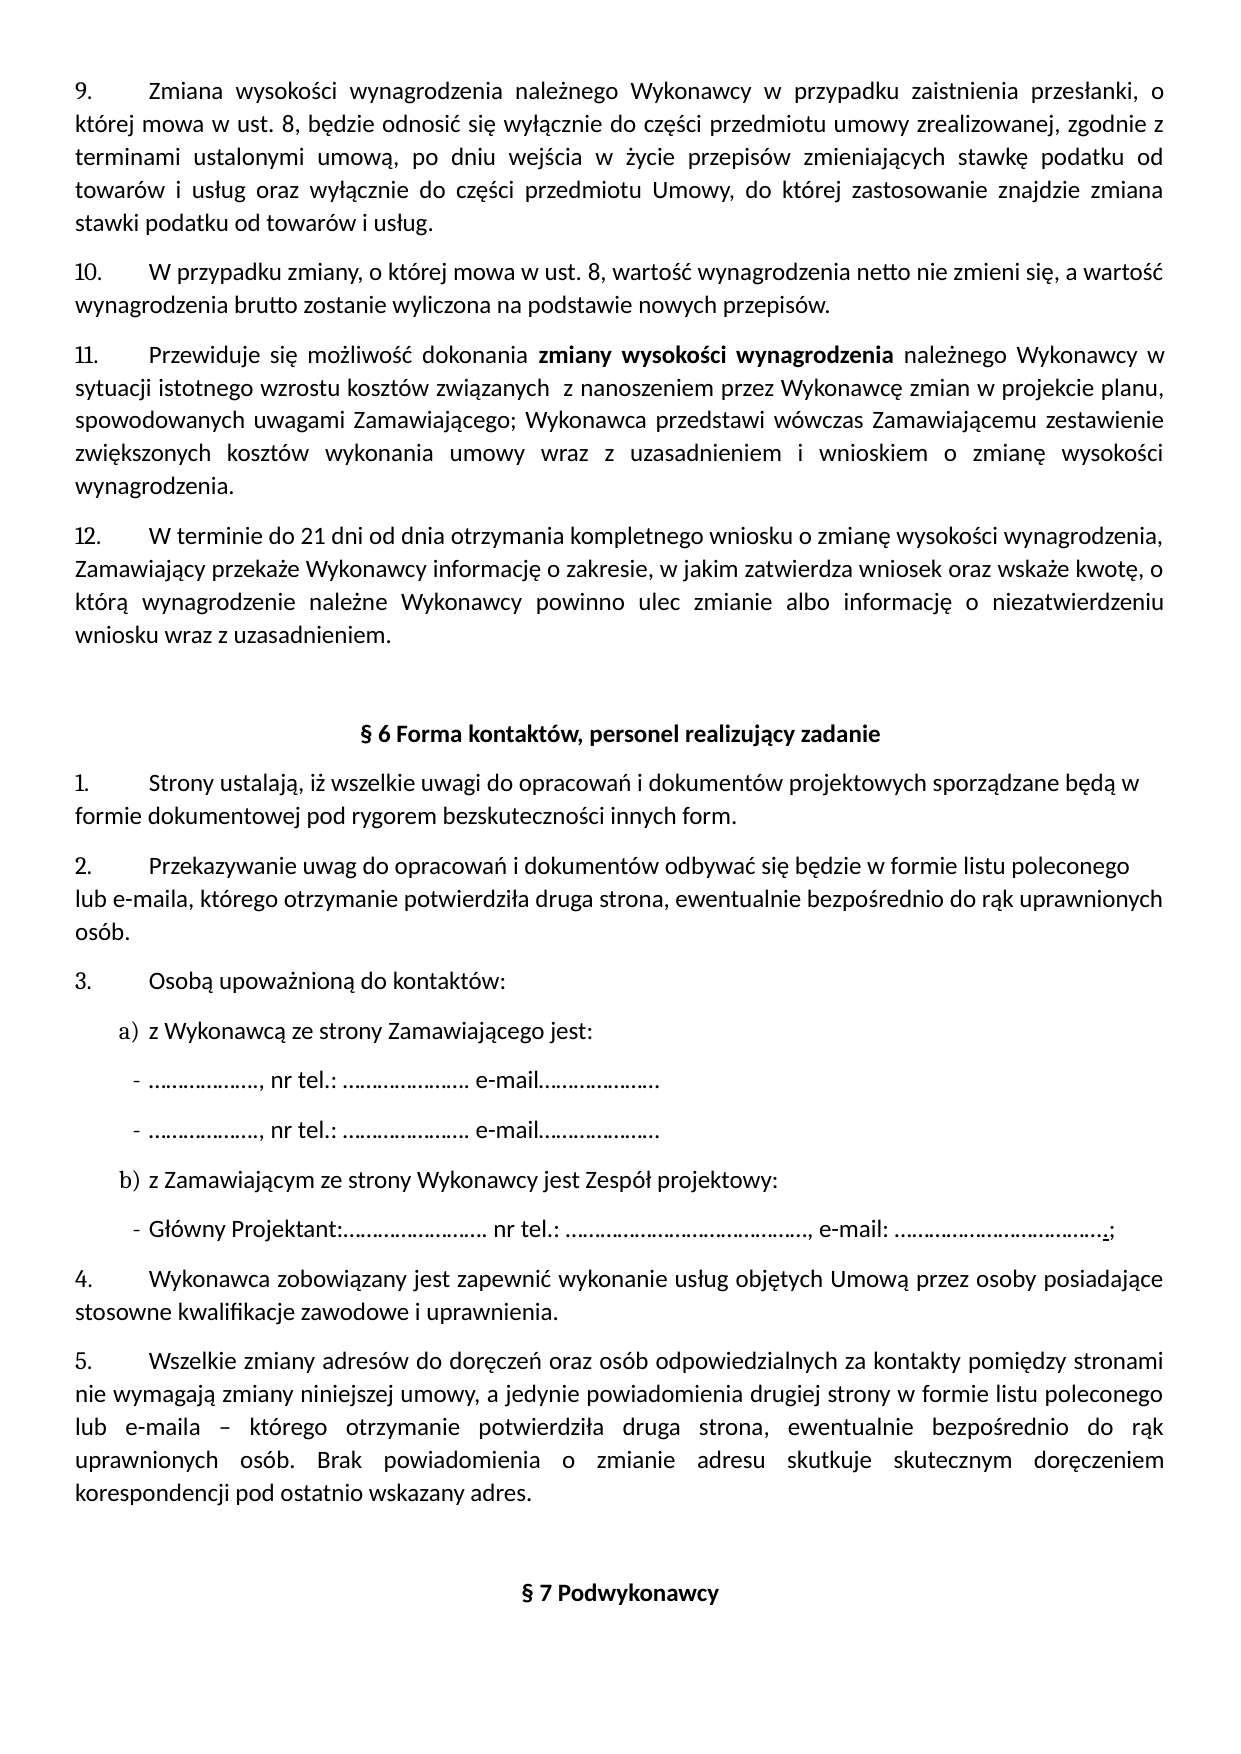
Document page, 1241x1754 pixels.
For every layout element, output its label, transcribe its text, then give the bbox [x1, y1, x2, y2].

text § 6 Forma kontaktów, personel realizujący zadanie [75, 718, 1165, 748]
list Wszelkie zmiany adresów do doręczeń oraz osób odpowiedzialnych za kontakty pomiędzy stronami nie wymagają zmiany niniejszej umowy, a jedynie powiadomienia drugiej strony w formie listu poleconego lub e-maila – którego otrzymanie potwierdziła druga strona, ewentualnie bezpośrednio do rąk uprawnionych osób. Brak powiadomienia o zmianie adresu skutkuje skutecznym doręczeniem korespondencji pod ostatnio wskazany adres. [75, 1345, 1165, 1508]
list ………………., nr tel.: …………………. e-mail………………… [132, 1064, 1165, 1095]
text § 7 Podwykonawcy [75, 1577, 1165, 1608]
list Przekazywanie uwag do opracowań i dokumentów odbywać się będzie w formie listu poleconego lub e-maila, którego otrzymanie potwierdziła druga strona, ewentualnie bezpośrednio do rąk uprawnionych osób. [75, 850, 1165, 946]
list z Wykonawcą ze strony Zamawiającego jest: [118, 1015, 1165, 1046]
list Przewiduje się możliwość dokonania zmiany wysokości wynagrodzenia należnego Wykonawcy w sytuacji istotnego wzrostu kosztów związanych z nanoszeniem przez Wykonawcę zmian w projekcie planu, spowodowanych uwagami Zamawiającego; Wykonawca przedstawi wówczas Zamawiającemu zestawienie zwiększonych kosztów wykonania umowy wraz z uzasadnieniem i wnioskiem o zmianę wysokości wynagrodzenia. [75, 339, 1165, 501]
list Zmiana wysokości wynagrodzenia należnego Wykonawcy w przypadku zaistnienia przesłanki, o której mowa w ust. 8, będzie odnosić się wyłącznie do części przedmiotu umowy zrealizowanej, zgodnie z terminami ustalonymi umową, po dniu wejścia w życie przepisów zmieniających stawkę podatku od towarów i usług oraz wyłącznie do części przedmiotu Umowy, do której zastosowanie znajdzie zmiana stawki podatku od towarów i usług. [75, 75, 1165, 237]
list Wykonawca zobowiązany jest zapewnić wykonanie usług objętych Umową przez osoby posiadające stosowne kwalifikacje zawodowe i uprawnienia. [75, 1263, 1165, 1326]
list W przypadku zmiany, o której mowa w ust. 8, wartość wynagrodzenia netto nie zmieni się, a wartość wynagrodzenia brutto zostanie wyliczona na podstawie nowych przepisów. [75, 256, 1165, 320]
list W terminie do 21 dni od dnia otrzymania kompletnego wniosku o zmianę wysokości wynagrodzenia, Zamawiający przekaże Wykonawcy informację o zakresie, w jakim zatwierdza wniosek oraz wskaże kwotę, o którą wynagrodzenie należne Wykonawcy powinno ulec zmianie albo informację o niezatwierdzeniu wniosku wraz z uzasadnieniem. [75, 520, 1165, 649]
list ………………., nr tel.: …………………. e-mail………………… [132, 1114, 1165, 1145]
list Osobą upoważnioną do kontaktów: [75, 965, 1165, 996]
list Strony ustalają, iż wszelkie uwagi do opracowań i dokumentów projektowych sporządzane będą w formie dokumentowej pod rygorem bezskuteczności innych form. [75, 767, 1165, 831]
list Główny Projektant:……………………. nr tel.: ……………………………………, e-mail: ……………………………….; [132, 1213, 1165, 1244]
list z Zamawiającym ze strony Wykonawcy jest Zespół projektowy: [118, 1164, 1165, 1194]
